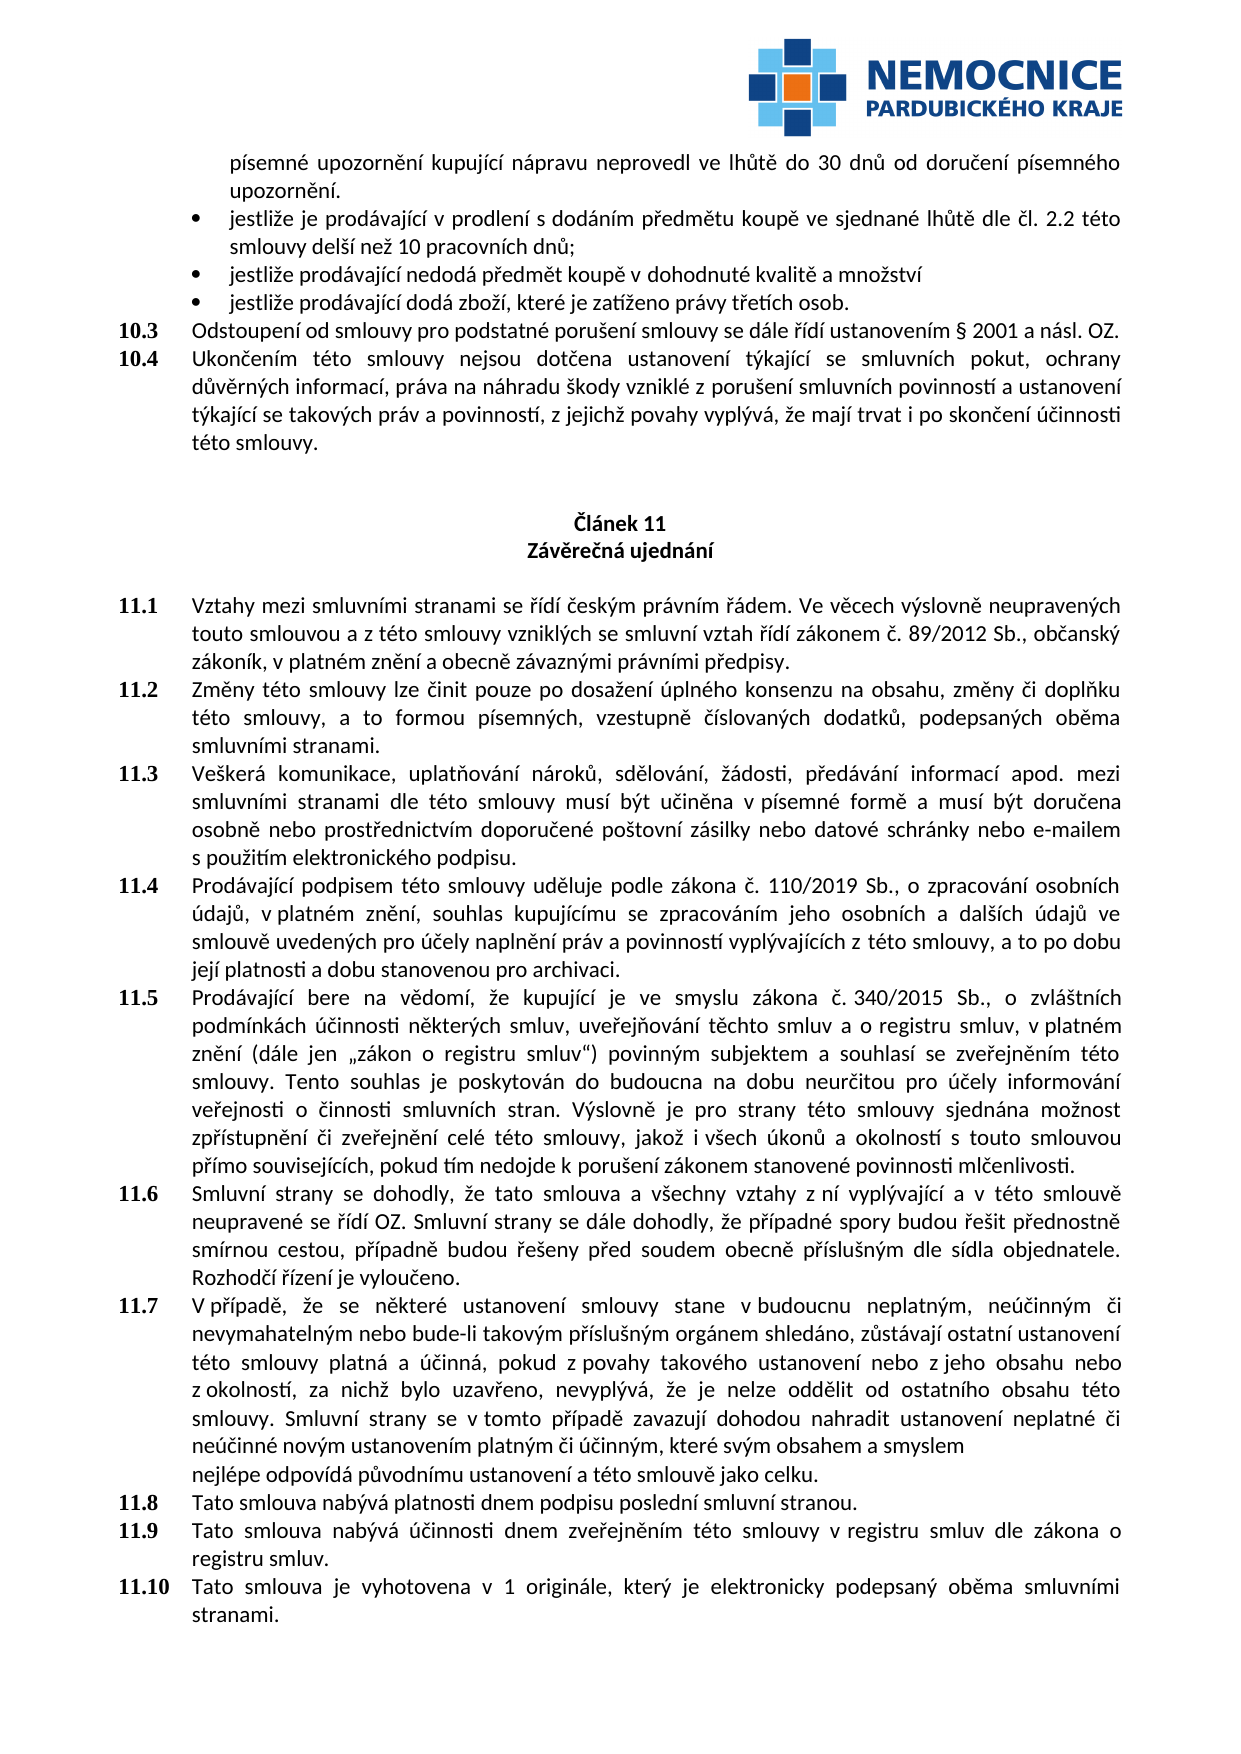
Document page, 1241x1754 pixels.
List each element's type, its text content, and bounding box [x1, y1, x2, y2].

text 11.2 Změny této smlouvy lze činit pouze po dosažení úplného konsenzu na obsahu, změny či doplňku této smlouvy, a to formou písemných, vzestupně číslovaných dodatků, podepsaných oběma smluvními stranami. [118, 675, 1122, 759]
picture [747, 37, 1123, 138]
text 11.6 Smluvní strany se dohodly, že tato smlouva a všechny vztahy z ní vyplývající a v této smlouvě neupravené se řídí OZ. Smluvní strany se dále dohodly, že případné spory budou řešit přednostně smírnou cestou, případně budou řešeny před soudem obecně příslušným dle sídla objednatele. Rozhodčí řízení je vyloučeno. [118, 1179, 1122, 1292]
text 11.10 Tato smlouva je vyhotovena v 1 originále, který je elektronicky podepsaný oběma smluvními stranami. [118, 1572, 1122, 1628]
text 11.4 Prodávající podpisem této smlouvy uděluje podle zákona č. 110/2019 Sb., o zpracování osobních údajů, v platném znění, souhlas kupujícímu se zpracováním jeho osobních a dalších údajů ve smlouvě uvedených pro účely naplnění práv a povinností vyplývajících z této smlouvy, a to po dobu její platnosti a dobu stanovenou pro archivaci. [118, 871, 1122, 983]
text Závěrečná ujednání [118, 537, 1122, 565]
list jestliže je prodávající v prodlení s dodáním předmětu koupě ve sjednané lhůtě dle čl. 2.2 této smlouvy delší než 10 pracovních dnů; [192, 204, 1122, 260]
text 11.5 Prodávající bere na vědomí, že kupující je ve smyslu zákona č. 340/2015 Sb., o zvláštních podmínkách účinnosti některých smluv, uveřejňování těchto smluv a o registru smluv, v platném znění (dále jen „zákon o registru smluv“) povinným subjektem a souhlasí se zveřejněním této smlouvy. Tento souhlas je poskytován do budoucna na dobu neurčitou pro účely informování veřejnosti o činnosti smluvních stran. Výslovně je pro strany této smlouvy sjednána možnost zpřístupnění či zveřejnění celé této smlouvy, jakož i všech úkonů a okolností s touto smlouvou přímo souvisejících, pokud tím nedojde k porušení zákonem stanovené povinnosti mlčenlivosti. [118, 983, 1122, 1179]
text Článek 11 [118, 509, 1122, 537]
text 11.7 V případě, že se některé ustanovení smlouvy stane v budoucnu neplatným, neúčinným či nevymahatelným nebo bude-li takovým příslušným orgánem shledáno, zůstávají ostatní ustanovení této smlouvy platná a účinná, pokud z povahy takového ustanovení nebo z jeho obsahu nebo z okolností, za nichž bylo uzavřeno, nevyplývá, že je nelze oddělit od ostatního obsahu této smlouvy. Smluvní strany se v tomto případě zavazují dohodou nahradit ustanovení neplatné či neúčinné novým ustanovením platným či účinným, které svým obsahem a smyslem [118, 1292, 1122, 1460]
text 11.1 Vztahy mezi smluvními stranami se řídí českým právním řádem. Ve věcech výslovně neupravených touto smlouvou a z této smlouvy vzniklých se smluvní vztah řídí zákonem č. 89/2012 Sb., občanský zákoník, v platném znění a obecně závaznými právními předpisy. [118, 591, 1122, 675]
text 11.8 Tato smlouva nabývá platnosti dnem podpisu poslední smluvní stranou. [118, 1488, 1122, 1516]
text 10.4 Ukončením této smlouvy nejsou dotčena ustanovení týkající se smluvních pokut, ochrany důvěrných informací, práva na náhradu škody vzniklé z porušení smluvních povinností a ustanovení týkající se takových práv a povinností, z jejichž povahy vyplývá, že mají trvat i po skončení účinnosti této smlouvy. [118, 344, 1122, 456]
text 10.3 Odstoupení od smlouvy pro podstatné porušení smlouvy se dále řídí ustanovením § 2001 a násl. OZ. [118, 316, 1122, 344]
list jestliže prodávající nedodá předmět koupě v dohodnuté kvalitě a množství [192, 260, 1122, 288]
text 11.3 Veškerá komunikace, uplatňování nároků, sdělování, žádosti, předávání informací apod. mezi smluvními stranami dle této smlouvy musí být učiněna v písemné formě a musí být doručena osobně nebo prostřednictvím doporučené poštovní zásilky nebo datové schránky nebo e-mailem s použitím elektronického podpisu. [118, 759, 1122, 871]
text 11.9 Tato smlouva nabývá účinnosti dnem zveřejněním této smlouvy v registru smluv dle zákona o registru smluv. [118, 1516, 1122, 1572]
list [192, 148, 1122, 204]
list jestliže prodávající dodá zboží, které je zatíženo právy třetích osob. [192, 288, 1122, 316]
text nejlépe odpovídá původnímu ustanovení a této smlouvě jako celku. [192, 1460, 1122, 1488]
